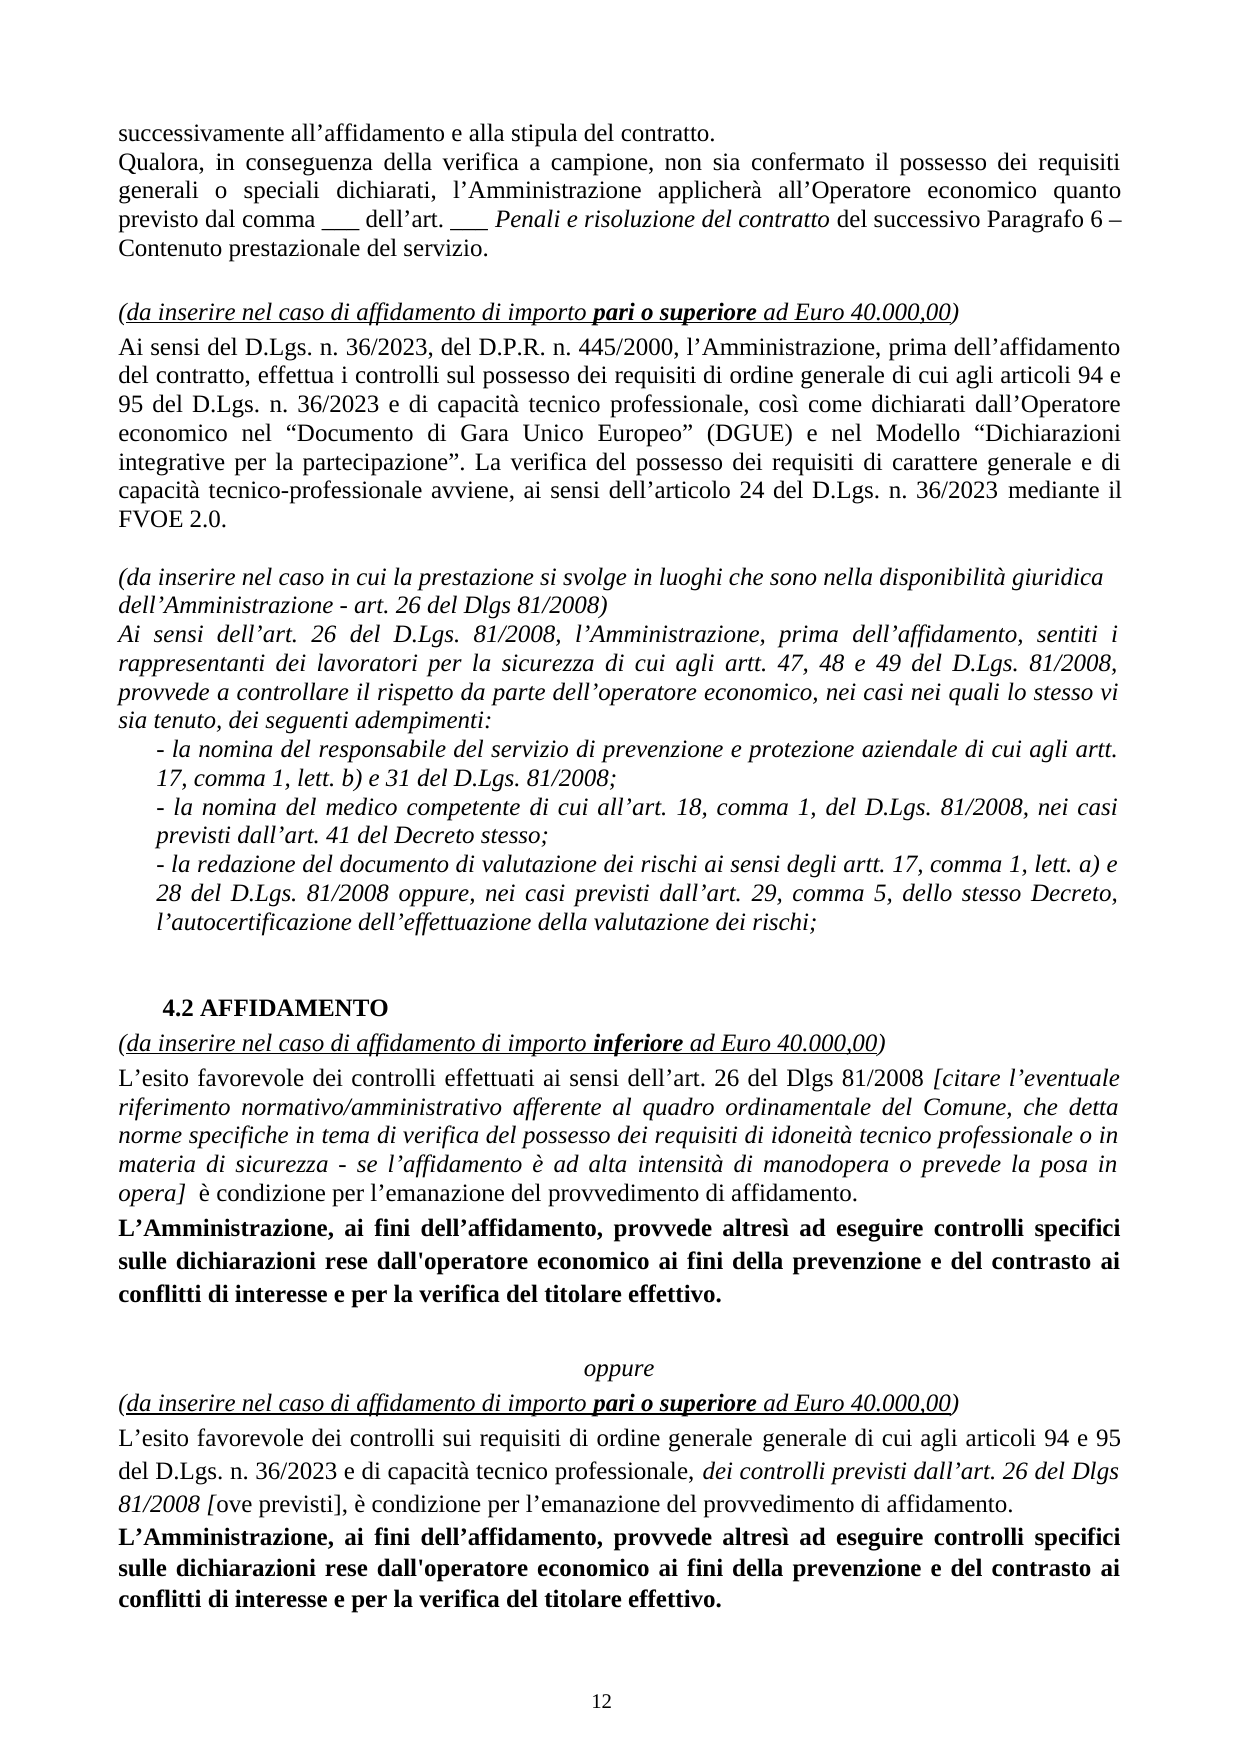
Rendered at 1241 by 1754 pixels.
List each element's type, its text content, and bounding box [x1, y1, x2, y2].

text - la nomina del responsabile del servizio di prevenzione e protezione aziendale di cui agli artt. 17, comma 1, lett. b) e 31 del D.Lgs. 81/2008; [156, 734, 1122, 792]
text (da inserire nel caso di affidamento di importo inferiore ad Euro 40.000,00) [118, 1028, 1122, 1057]
text - la redazione del documento di valutazione dei rischi ai sensi degli artt. 17, comma 1, lett. a) e 28 del D.Lgs. 81/2008 oppure, nei casi previsti dall’art. 29, comma 5, dello stesso Decreto, l’autocertificazione dell’effettuazione della valutazione dei rischi; [156, 849, 1122, 936]
text (da inserire nel caso di affidamento di importo pari o superiore ad Euro 40.000,00) [118, 1388, 1122, 1417]
text Ai sensi del D.Lgs. n. 36/2023, del D.P.R. n. 445/2000, l’Amministrazione, prima dell’affidamento del contratto, effettua i controlli sul possesso dei requisiti di ordine generale di cui agli articoli 94 e 95 del D.Lgs. n. 36/2023 e di capacità tecnico professionale, così come dichiarati dall’Operatore economico nel “Documento di Gara Unico Europeo” (DGUE) e nel Modello “Dichiarazioni integrative per la partecipazione”. La verifica del possesso dei requisiti di carattere generale e di capacità tecnico-professionale avviene, ai sensi dell’articolo 24 del D.Lgs. n. 36/2023 mediante il FVOE 2.0. [118, 332, 1122, 533]
subtitle 4.2 AFFIDAMENTO [162, 993, 1048, 1022]
text L’esito favorevole dei controlli effettuati ai sensi dell’art. 26 del Dlgs 81/2008 [citare l’eventuale riferimento normativo/amministrativo afferente al quadro ordinamentale del Comune, che detta norme specifiche in tema di verifica del possesso dei requisiti di idoneità tecnico professionale o in materia di sicurezza - se l’affidamento è ad alta intensità di manodopera o prevede la posa in opera] è condizione per l’emanazione del provvedimento di affidamento. [118, 1063, 1122, 1207]
text L’Amministrazione, ai fini dell’affidamento, provvede altresì ad eseguire controlli specifici sulle dichiarazioni rese dall'operatore economico ai fini della prevenzione e del contrasto ai conflitti di interesse e per la verifica del titolare effettivo. [118, 1522, 1122, 1613]
text L’esito favorevole dei controlli sui requisiti di ordine generale generale di cui agli articoli 94 e 95 del D.Lgs. n. 36/2023 e di capacità tecnico professionale, dei controlli previsti dall’art. 26 del Dlgs 81/2008 [ove previsti], è condizione per l’emanazione del provvedimento di affidamento. [118, 1423, 1122, 1518]
text L’Amministrazione, ai fini dell’affidamento, provvede altresì ad eseguire controlli specifici sulle dichiarazioni rese dall'operatore economico ai fini della prevenzione e del contrasto ai conflitti di interesse e per la verifica del titolare effettivo. [118, 1213, 1122, 1308]
text oppure [118, 1353, 1122, 1382]
text Qualora, in conseguenza della verifica a campione, non sia confermato il possesso dei requisiti generali o speciali dichiarati, l’Amministrazione applicherà all’Operatore economico quanto previsto dal comma ___ dell’art. ___ Penali e risoluzione del contratto del successivo Paragrafo 6 – Contenuto prestazionale del servizio. [118, 147, 1122, 262]
text (da inserire nel caso di affidamento di importo pari o superiore ad Euro 40.000,00) [118, 297, 1122, 326]
text - la nomina del medico competente di cui all’art. 18, comma 1, del D.Lgs. 81/2008, nei casi previsti dall’art. 41 del Decreto stesso; [156, 792, 1122, 849]
text (da inserire nel caso in cui la prestazione si svolge in luoghi che sono nella disponibilità giuridica dell’Amministrazione - art. 26 del Dlgs 81/2008) [118, 562, 1122, 619]
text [118, 118, 1122, 147]
text Ai sensi dell’art. 26 del D.Lgs. 81/2008, l’Amministrazione, prima dell’affidamento, sentiti i rappresentanti dei lavoratori per la sicurezza di cui agli artt. 47, 48 e 49 del D.Lgs. 81/2008, provvede a controllare il rispetto da parte dell’operatore economico, nei casi nei quali lo stesso vi sia tenuto, dei seguenti adempimenti: [118, 619, 1122, 734]
